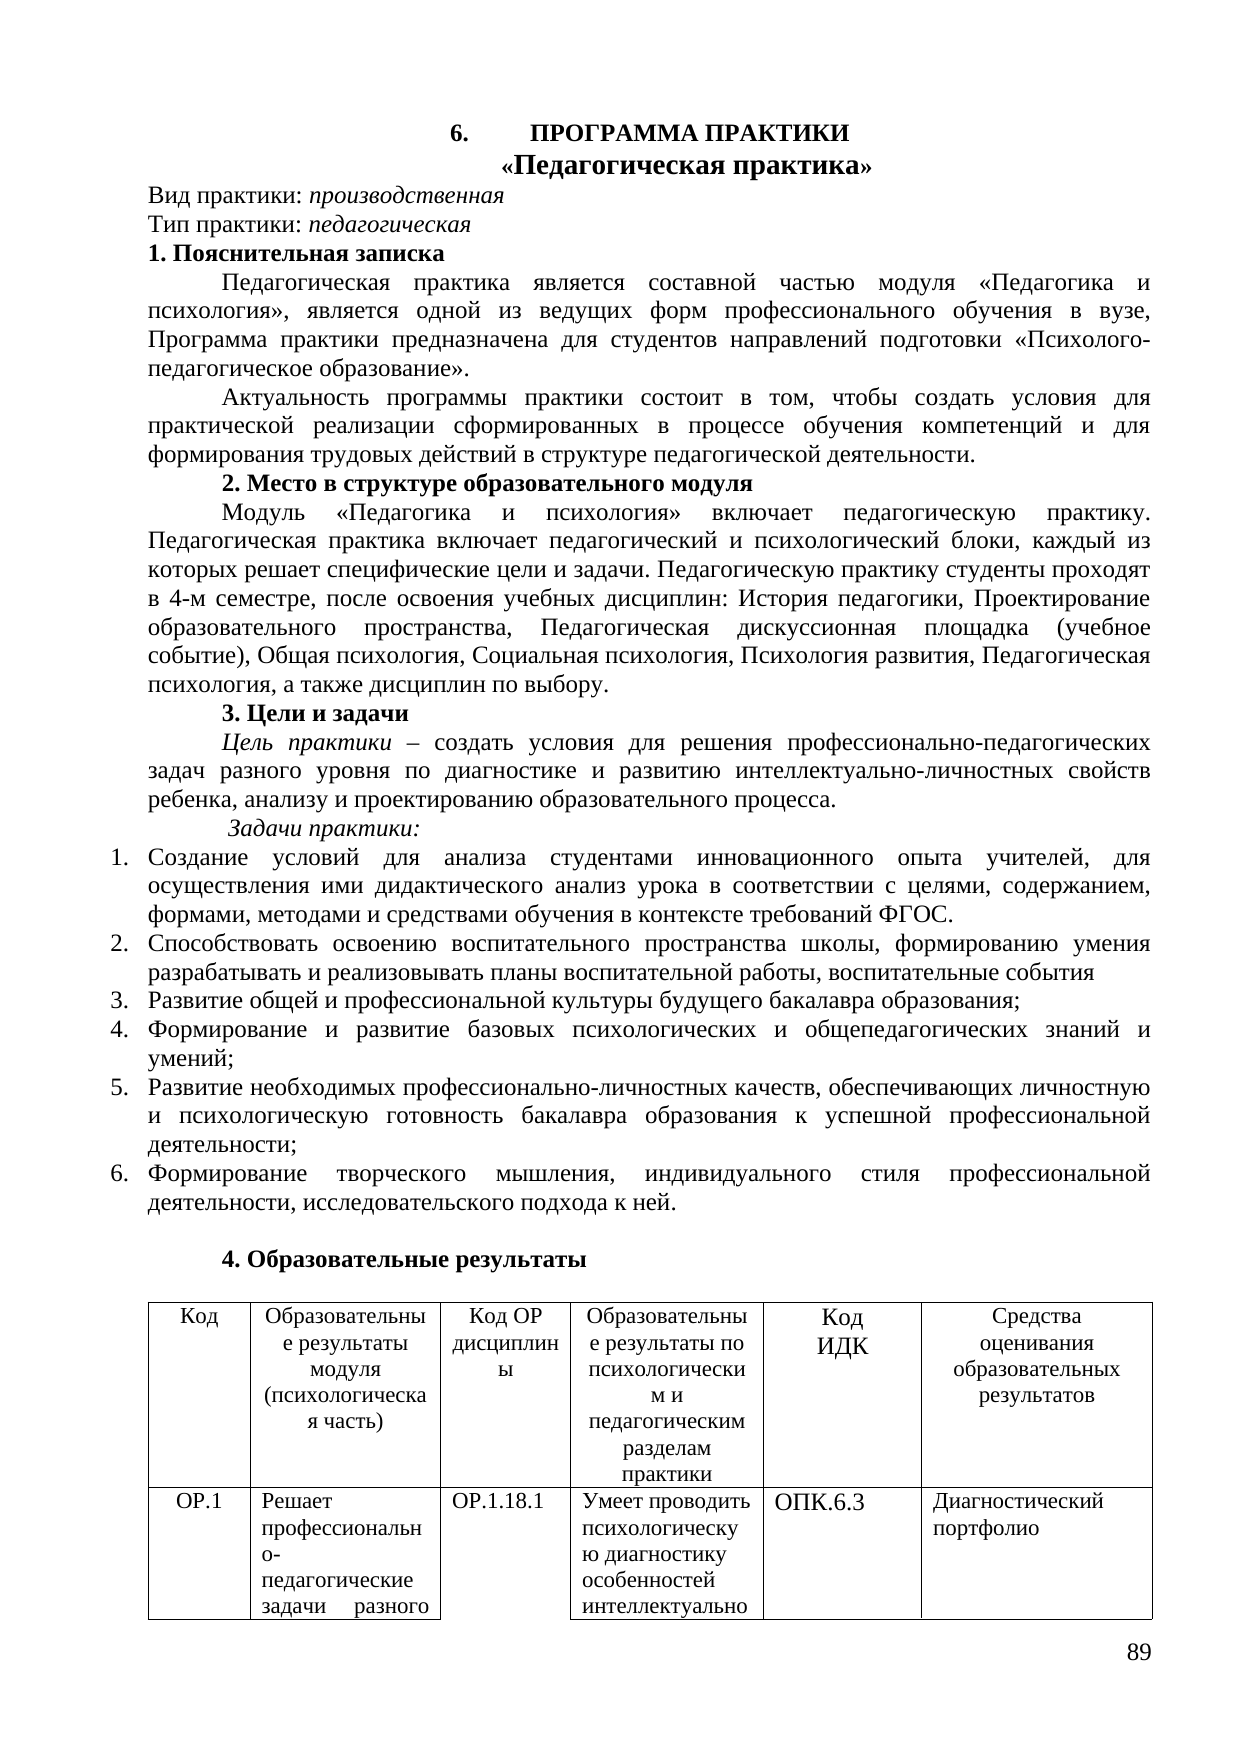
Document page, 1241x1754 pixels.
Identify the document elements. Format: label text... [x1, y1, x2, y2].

list Формирование и развитие базовых психологических и общепедагогических знаний и умений; [110, 1014, 1152, 1072]
text 6. ПРОГРАММА ПРАКТИКИ [148, 118, 1152, 147]
list Развитие общей и профессиональной культуры будущего бакалавра образования; [110, 985, 1152, 1014]
text Тип практики: педагогическая [148, 209, 1152, 238]
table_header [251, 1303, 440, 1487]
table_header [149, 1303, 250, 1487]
text 4. Образовательные результаты [148, 1244, 1152, 1273]
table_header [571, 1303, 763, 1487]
text Актуальность программы практики состоит в том, чтобы создать условия для практической реализации сформированных в процессе обучения компетенций и для формирования трудовых действий в структуре педагогической деятельности. [148, 382, 1152, 468]
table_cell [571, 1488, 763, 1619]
text Модуль «Педагогика и психология» включает педагогическую практику. Педагогическая практика включает педагогический и психологический блоки, каждый из которых решает специфические цели и задачи. Педагогическую практику студенты проходят в 4-м семестре, после освоения учебных дисциплин: История педагогики, Проектирование образовательного пространства, Педагогическая дискуссионная площадка (учебное событие), Общая психология, Социальная психология, Психология развития, Педагогическая психология, а также дисциплин по выбору. [148, 497, 1152, 698]
text Педагогическая практика является составной частью модуля «Педагогика и психология», является одной из ведущих форм профессионального обучения в вузе, Программа практики предназначена для студентов направлений подготовки «Психолого-педагогическое образование». [148, 267, 1152, 382]
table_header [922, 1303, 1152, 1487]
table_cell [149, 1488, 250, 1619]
text 3. Цели и задачи [148, 698, 1152, 727]
list Формирование творческого мышления, индивидуального стиля профессиональной деятельности, исследовательского подхода к ней. [110, 1158, 1152, 1215]
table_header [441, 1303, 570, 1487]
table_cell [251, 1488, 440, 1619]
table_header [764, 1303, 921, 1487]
text 2. Место в структуре образовательного модуля [148, 468, 1152, 497]
text «Педагогическая практика» [148, 147, 1152, 180]
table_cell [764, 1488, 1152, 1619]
list Способствовать освоению воспитательного пространства школы, формированию умения разрабатывать и реализовывать планы воспитательной работы, воспитательные события [110, 928, 1152, 985]
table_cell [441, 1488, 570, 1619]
text 1. Пояснительная записка [148, 238, 1152, 267]
text Цель практики – создать условия для решения профессионально-педагогических задач разного уровня по диагностике и развитию интеллектуально-личностных свойств ребенка, анализу и проектированию образовательного процесса. [148, 727, 1152, 813]
text Задачи практики: [148, 813, 1152, 842]
list Развитие необходимых профессионально-личностных качеств, обеспечивающих личностную и психологическую готовность бакалавра образования к успешной профессиональной деятельности; [110, 1072, 1152, 1158]
text Вид практики: производственная [148, 180, 1152, 209]
list Создание условий для анализа студентами инновационного опыта учителей, для осуществления ими дидактического анализ урока в соответствии с целями, содержанием, формами, методами и средствами обучения в контексте требований ФГОС. [110, 842, 1152, 928]
